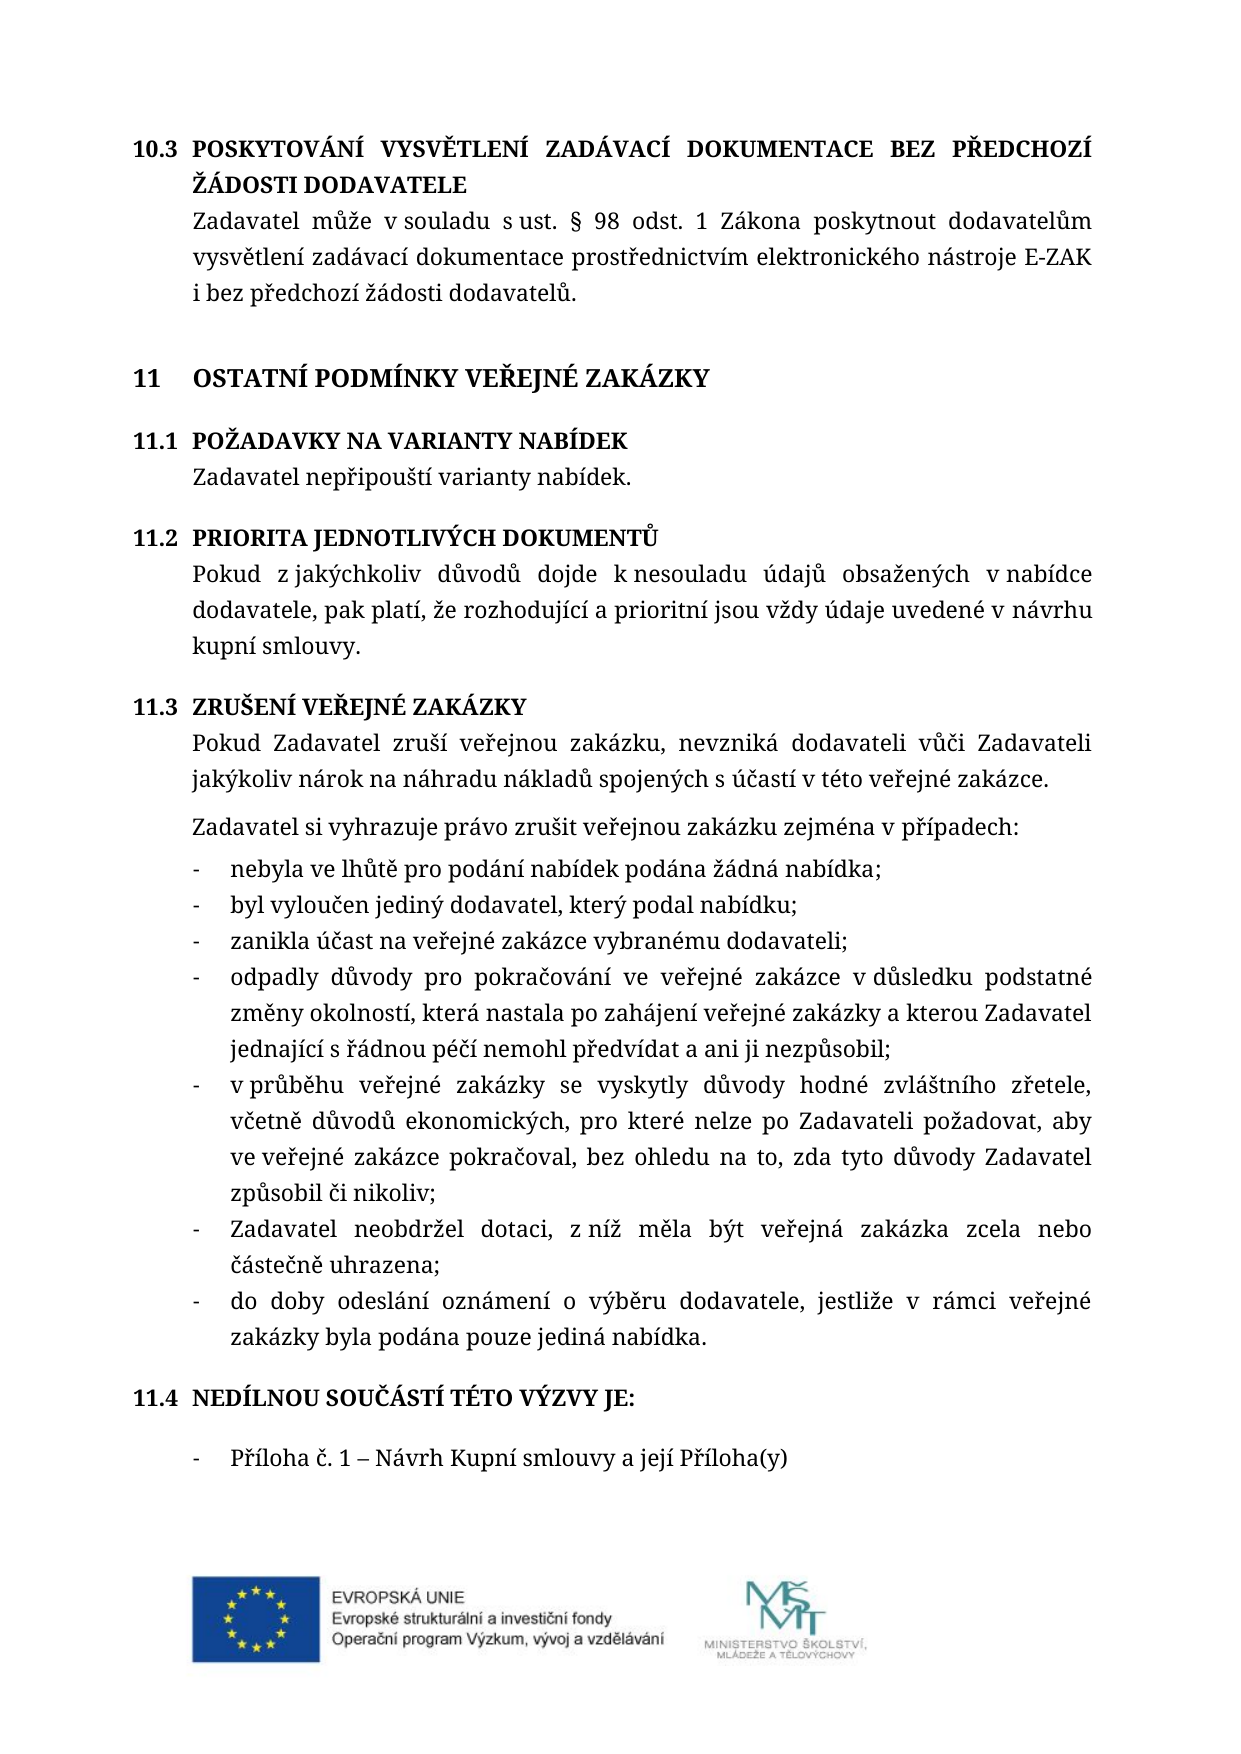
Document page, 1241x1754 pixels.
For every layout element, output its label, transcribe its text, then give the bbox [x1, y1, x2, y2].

picture [147, 1535, 904, 1705]
list odpadly důvody pro pokračování ve veřejné zakázce v důsledku podstatné změny okolností, která nastala po zahájení veřejné zakázky a kterou Zadavatel jednající s řádnou péčí nemohl předvídat a ani ji nezpůsobil; [193, 961, 1093, 1064]
text Zadavatel nepřipouští varianty nabídek. [193, 461, 1093, 492]
subtitle Pokud Zadavatel zruší veřejnou zakázku, nevzniká dodavateli vůči Zadavateli jakýkoliv nárok na náhradu nákladů spojených s účastí v této veřejné zakázce. [192, 727, 1093, 794]
list Příloha č. 1 – Návrh Kupní smlouvy a její Příloha(y) [193, 1442, 1093, 1474]
text Pokud z jakýchkoliv důvodů dojde k nesouladu údajů obsažených v nabídce dodavatele, pak platí, že rozhodující a prioritní jsou vždy údaje uvedené v návrhu kupní smlouvy. [192, 558, 1093, 661]
text Zadavatel si vyhrazuje právo zrušit veřejnou zakázku zejména v případech: [192, 811, 1093, 842]
list Zadavatel neobdržel dotaci, z níž měla být veřejná zakázka zcela nebo částečně uhrazena; [193, 1213, 1093, 1280]
subtitle POŽADAVKY NA VARIANTY NABÍDEK [133, 425, 1093, 456]
list zanikla účast na veřejné zakázce vybranému dodavateli; [193, 925, 1093, 956]
subtitle PRIORITA JEDNOTLIVÝCH DOKUMENTŮ [133, 522, 1093, 553]
list v průběhu veřejné zakázky se vyskytly důvody hodné zvláštního zřetele, včetně důvodů ekonomických, pro které nelze po Zadavateli požadovat, aby ve veřejné zakázce pokračoval, bez ohledu na to, zda tyto důvody Zadavatel způsobil či nikoliv; [193, 1069, 1093, 1208]
subtitle OSTATNÍ PODMÍNKY VEŘEJNÉ ZAKÁZKY [133, 361, 1093, 395]
subtitle NEDÍLNOU SOUČÁSTÍ TÉTO VÝZVY JE: [133, 1381, 1093, 1413]
subtitle ZRUŠENÍ VEŘEJNÉ ZAKÁZKY [133, 691, 1093, 722]
list byl vyloučen jediný dodavatel, který podal nabídku; [193, 889, 1093, 921]
subtitle POSKYTOVÁNÍ VYSVĚTLENÍ ZADÁVACÍ DOKUMENTACE BEZ PŘEDCHOZÍ ŽÁDOSTI DODAVATELE [133, 133, 1093, 200]
list nebyla ve lhůtě pro podání nabídek podána žádná nabídka; [193, 853, 1093, 884]
list do doby odeslání oznámení o výběru dodavatele, jestliže v rámci veřejné zakázky byla podána pouze jediná nabídka. [193, 1284, 1093, 1352]
text Zadavatel může v souladu s ust. § 98 odst. 1 Zákona poskytnout dodavatelům vysvětlení zadávací dokumentace prostřednictvím elektronického nástroje E-ZAK i bez předchozí žádosti dodavatelů. [193, 205, 1093, 308]
